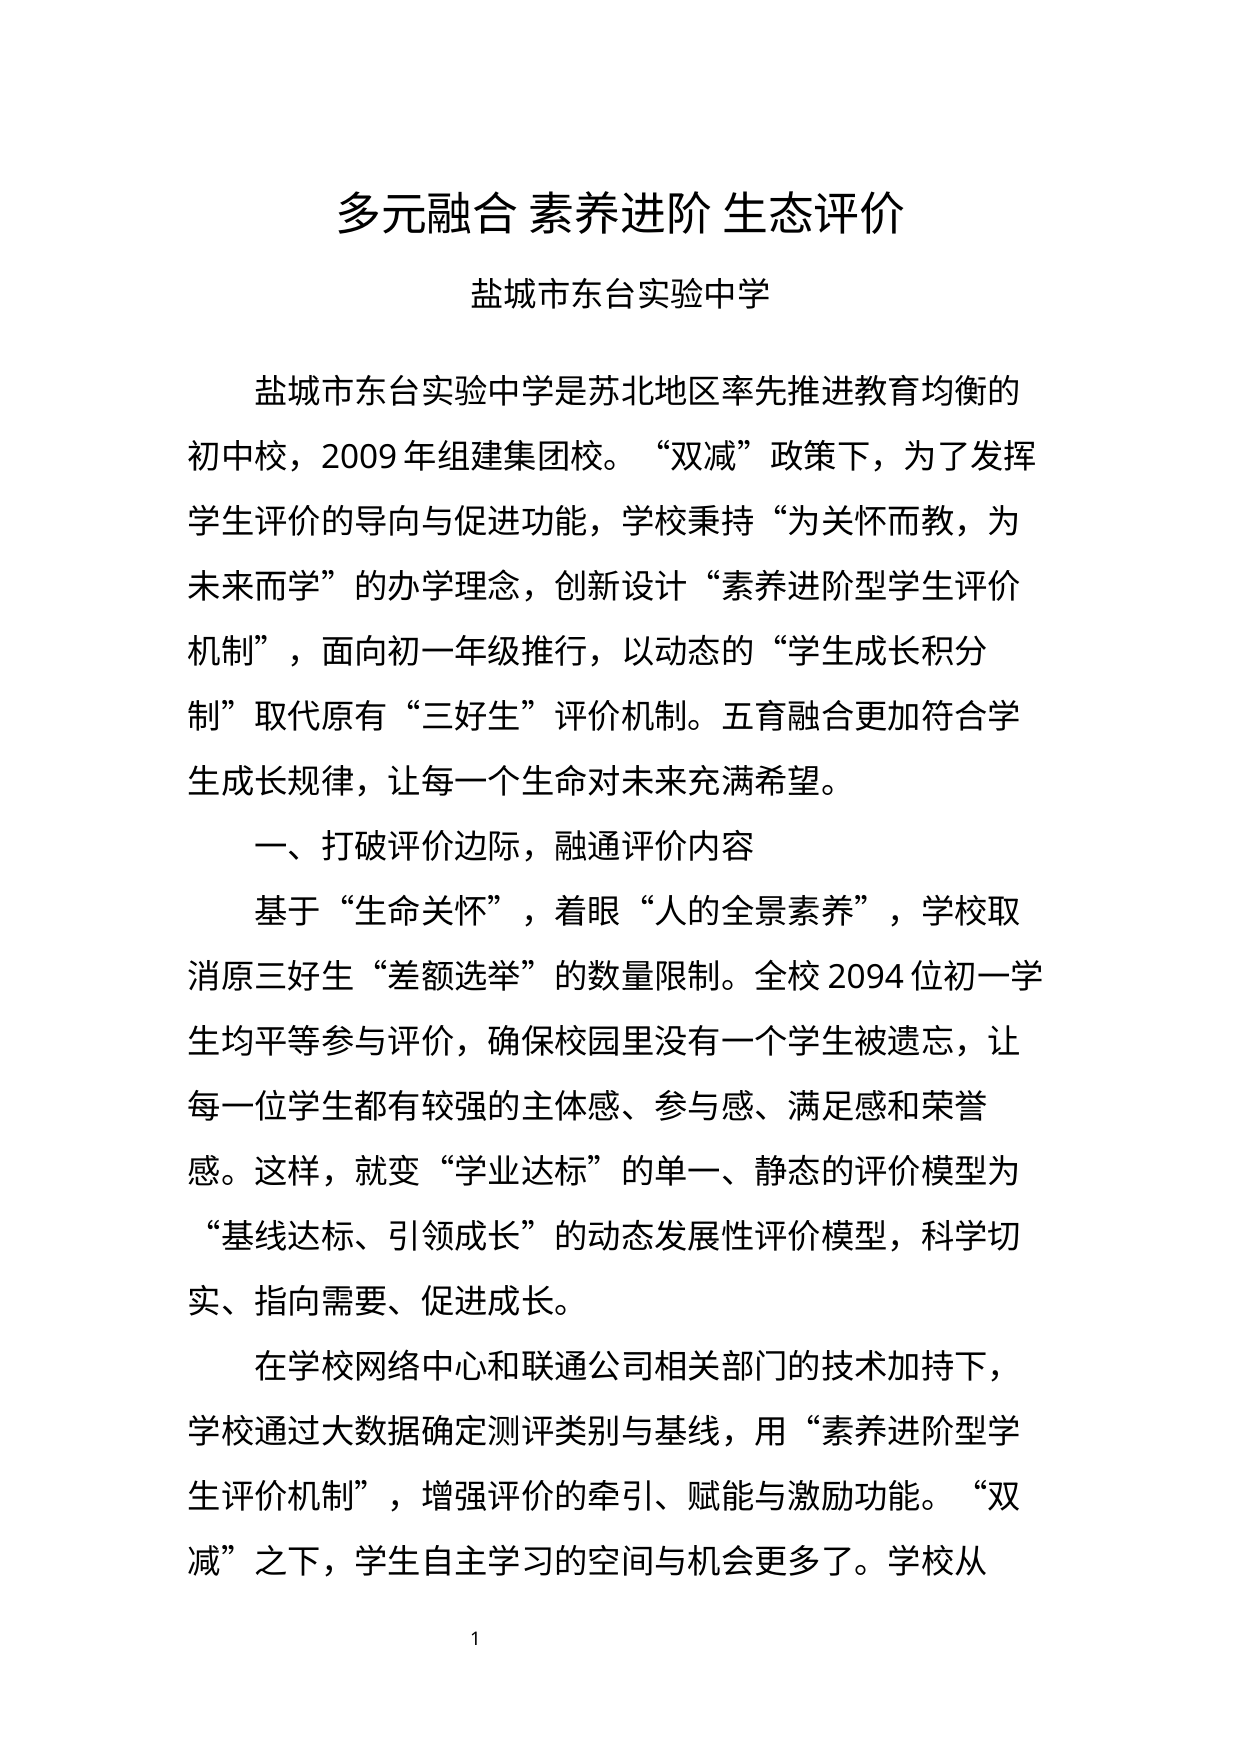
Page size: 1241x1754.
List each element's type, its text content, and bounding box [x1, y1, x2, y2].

text 基于“生命关怀”，着眼“人的全景素养”，学校取消原三好生“差额选举”的数量限制。全校2094位初一学生均平等参与评价，确保校园里没有一个学生被遗忘，让每一位学生都有较强的主体感、参与感、满足感和荣誉感。这样，就变“学业达标”的单一、静态的评价模型为“基线达标、引领成长”的动态发展性评价模型，科学切实、指向需要、促进成长。 [187, 877, 1053, 1332]
text 盐城市东台实验中学 [187, 259, 1053, 324]
text 多元融合 素养进阶 生态评价 [187, 162, 1053, 259]
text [187, 1332, 1053, 1592]
text 一、打破评价边际，融通评价内容 [187, 812, 1053, 877]
text 盐城市东台实验中学是苏北地区率先推进教育均衡的初中校，2009年组建集团校。“双减”政策下，为了发挥学生评价的导向与促进功能，学校秉持“为关怀而教，为未来而学”的办学理念，创新设计“素养进阶型学生评价机制”，面向初一年级推行，以动态的“学生成长积分制”取代原有“三好生”评价机制。五育融合更加符合学生成长规律，让每一个生命对未来充满希望。 [187, 357, 1053, 812]
